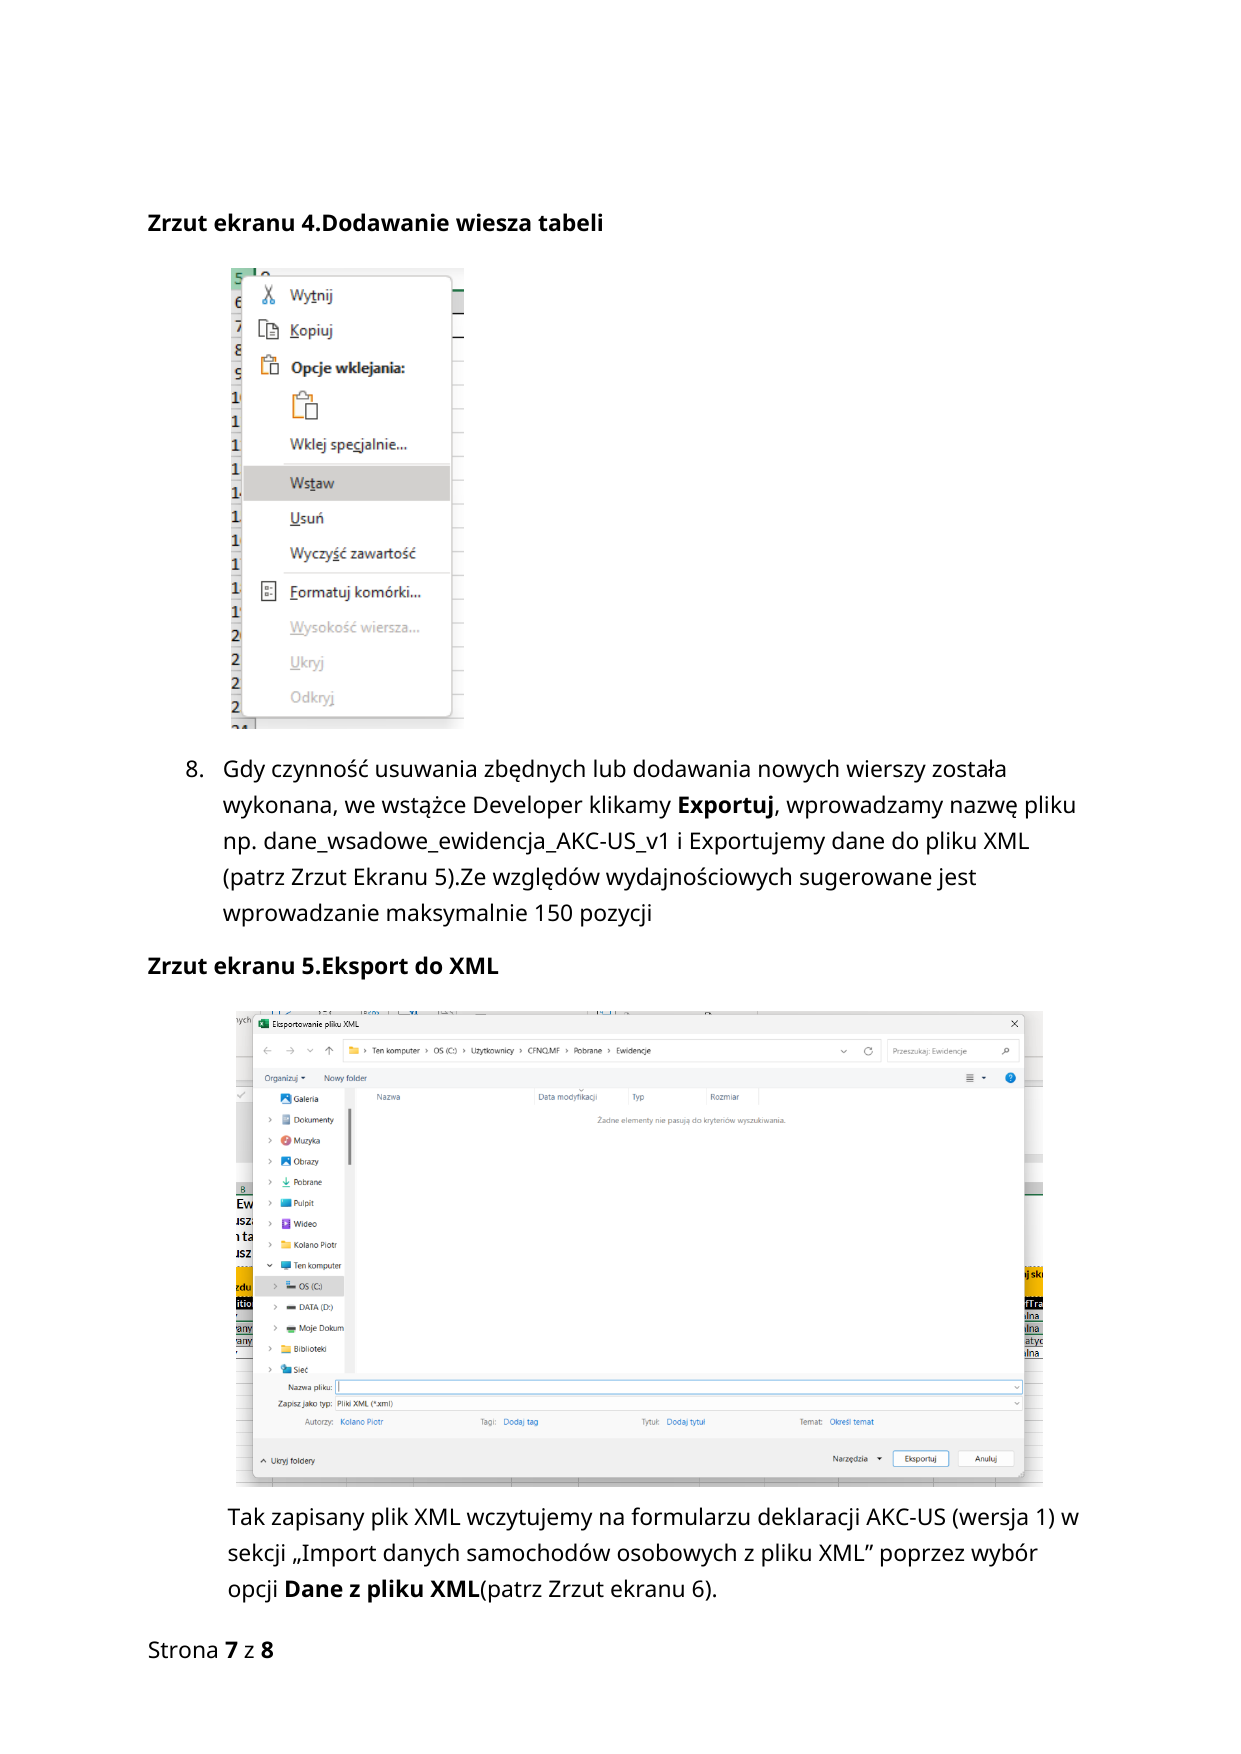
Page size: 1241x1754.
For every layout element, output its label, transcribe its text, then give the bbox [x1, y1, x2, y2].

picture [231, 268, 464, 729]
list Gdy czynność usuwania zbędnych lub dodawania nowych wierszy została wykonana, we wstążce Developer klikamy Exportuj, wprowadzamy nazwę pliku np. dane_wsadowe_ewidencja_AKC-US_v1 i Exportujemy dane do pliku XML (patrz Zrzut Ekranu 5).Ze względów wydajnościowych sugerowane jest wprowadzanie maksymalnie 150 pozycji [185, 753, 1093, 928]
list Tak zapisany plik XML wczytujemy na formularzu deklaracji AKC-US (wersja 1) w sekcji „Import danych samochodów osobowych z pliku XML” poprzez wybór opcji Dane z pliku XML(patrz Zrzut ekranu 6). [227, 1501, 1093, 1604]
picture [236, 1011, 1043, 1487]
